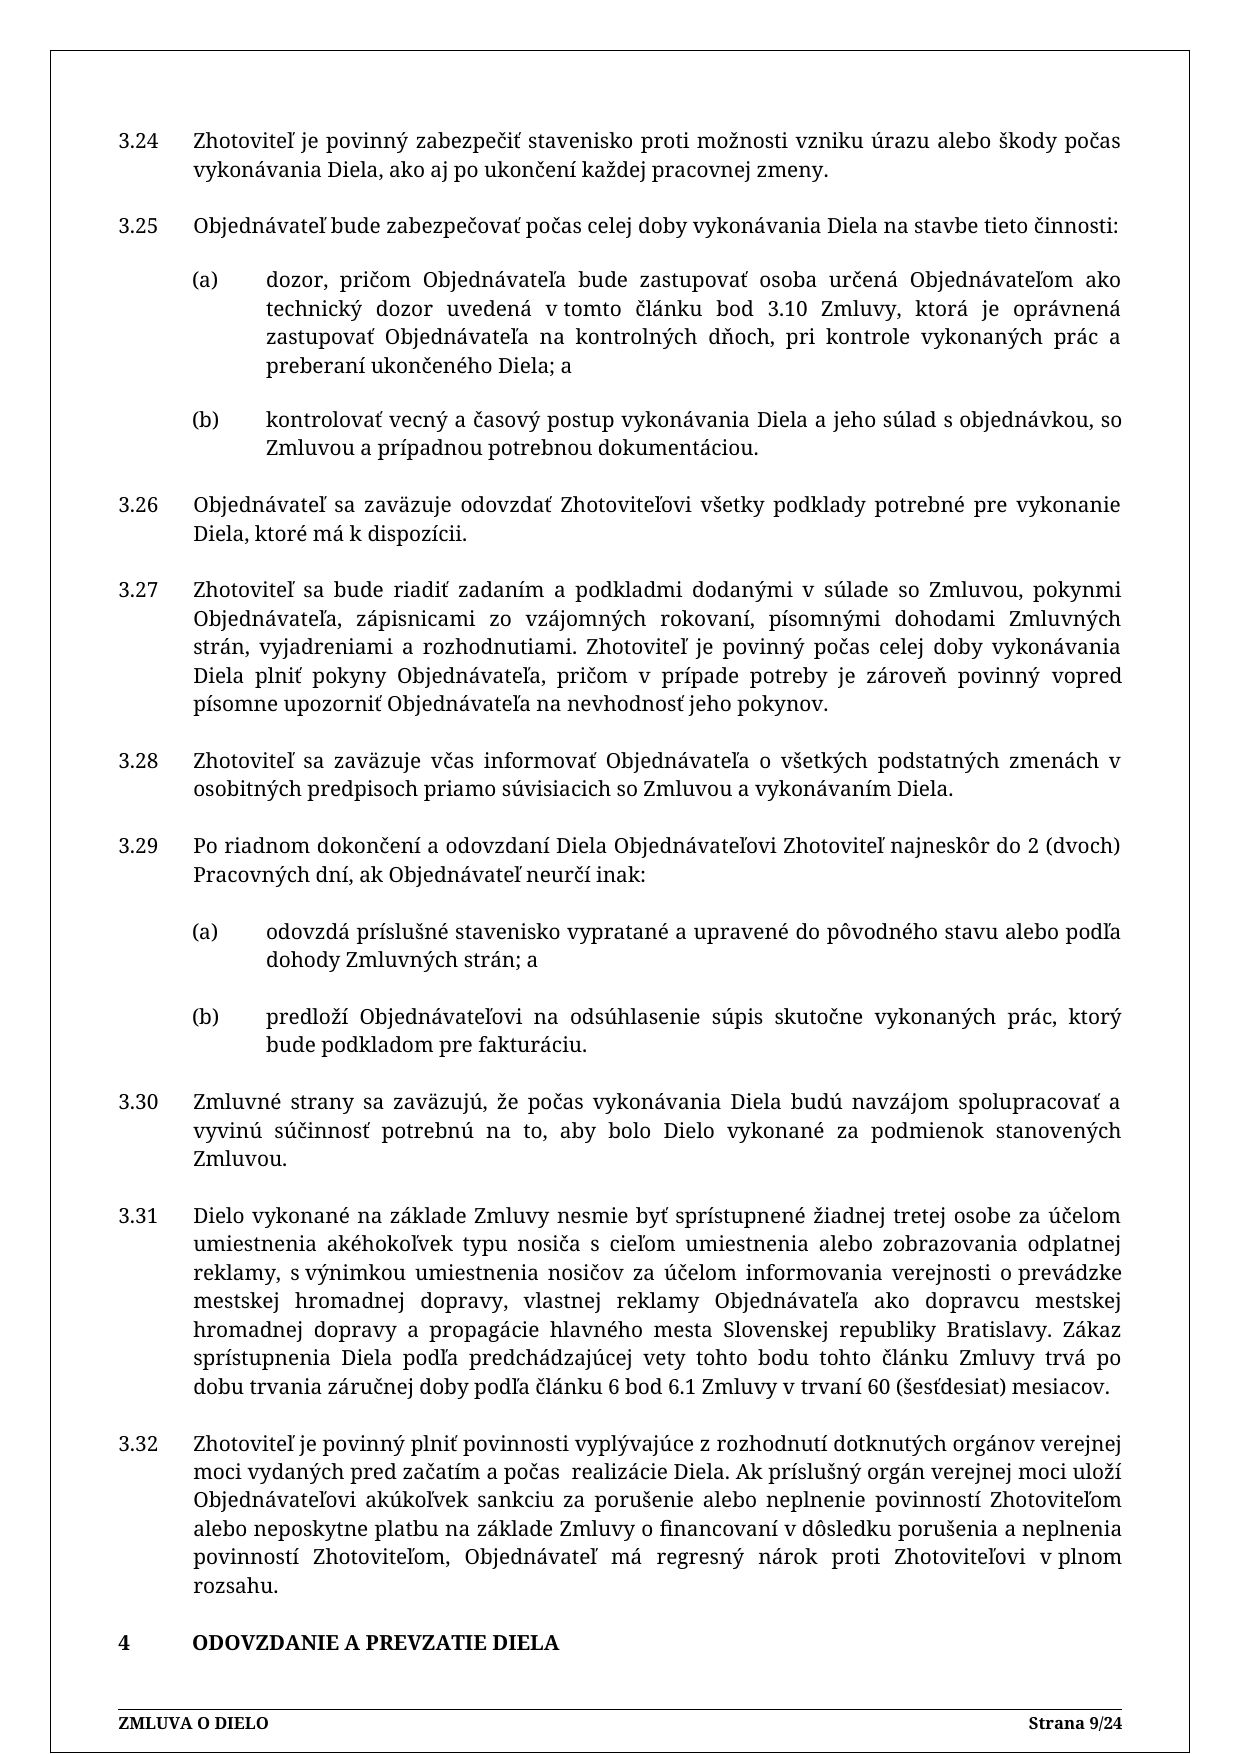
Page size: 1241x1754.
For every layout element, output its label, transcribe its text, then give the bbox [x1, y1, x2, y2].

list kontrolovať vecný a časový postup vykonávania Diela a jeho súlad s objednávkou, so Zmluvou a prípadnou potrebnou dokumentáciou. [192, 405, 1122, 462]
list predloží Objednávateľovi na odsúhlasenie súpis skutočne vykonaných prác, ktorý bude podkladom pre fakturáciu. [192, 1002, 1122, 1059]
list Zhotoviteľ sa bude riadiť zadaním a podkladmi dodanými v súlade so Zmluvou, pokynmi Objednávateľa, zápisnicami zo vzájomných rokovaní, písomnými dohodami Zmluvných strán, vyjadreniami a rozhodnutiami. Zhotoviteľ je povinný počas celej doby vykonávania Diela plniť pokyny Objednávateľa, pričom v prípade potreby je zároveň povinný vopred písomne upozorniť Objednávateľa na nevhodnosť jeho pokynov. [118, 576, 1122, 718]
list Zhotoviteľ je povinný zabezpečiť stavenisko proti možnosti vzniku úrazu alebo škody počas vykonávania Diela, ako aj po ukončení každej pracovnej zmeny. [118, 126, 1122, 183]
list Dielo vykonané na základe Zmluvy nesmie byť sprístupnené žiadnej tretej osobe za účelom umiestnenia akéhokoľvek typu nosiča s cieľom umiestnenia alebo zobrazovania odplatnej reklamy, s výnimkou umiestnenia nosičov za účelom informovania verejnosti o prevádzke mestskej hromadnej dopravy, vlastnej reklamy Objednávateľa ako dopravcu mestskej hromadnej dopravy a propagácie hlavného mesta Slovenskej republiky Bratislavy. Zákaz sprístupnenia Diela podľa predchádzajúcej vety tohto bodu tohto článku Zmluvy trvá po dobu trvania záručnej doby podľa článku 6 bod 6.1 Zmluvy v trvaní 60 (šesťdesiat) mesiacov. [118, 1201, 1122, 1400]
list Po riadnom dokončení a odovzdaní Diela Objednávateľovi Zhotoviteľ najneskôr do 2 (dvoch) Pracovných dní, ak Objednávateľ neurčí inak: [118, 831, 1122, 888]
list dozor, pričom Objednávateľa bude zastupovať osoba určená Objednávateľom ako technický dozor uvedená v tomto článku bod 3.10 Zmluvy, ktorá je oprávnená zastupovať Objednávateľa na kontrolných dňoch, pri kontrole vykonaných prác a preberaní ukončeného Diela; a [192, 266, 1122, 379]
list odovzdá príslušné stavenisko vypratané a upravené do pôvodného stavu alebo podľa dohody Zmluvných strán; a [192, 917, 1122, 974]
list Zhotoviteľ je povinný plniť povinnosti vyplývajúce z rozhodnutí dotknutých orgánov verejnej moci vydaných pred začatím a počas realizácie Diela. Ak príslušný orgán verejnej moci uloží Objednávateľovi akúkoľvek sankciu za porušenie alebo neplnenie povinností Zhotoviteľom alebo neposkytne platbu na základe Zmluvy o financovaní v dôsledku porušenia a neplnenia povinností Zhotoviteľom, Objednávateľ má regresný nárok proti Zhotoviteľovi v plnom rozsahu. [118, 1429, 1122, 1599]
list ODOVZDANIE A PREVZATIE DIELA [103, 1628, 1122, 1656]
list Objednávateľ sa zaväzuje odovzdať Zhotoviteľovi všetky podklady potrebné pre vykonanie Diela, ktoré má k dispozícii. [118, 490, 1122, 547]
list Zmluvné strany sa zaväzujú, že počas vykonávania Diela budú navzájom spolupracovať a vyvinú súčinnosť potrebnú na to, aby bolo Dielo vykonané za podmienok stanovených Zmluvou. [118, 1087, 1122, 1173]
list Objednávateľ bude zabezpečovať počas celej doby vykonávania Diela na stavbe tieto činnosti: [118, 212, 1122, 240]
list Zhotoviteľ sa zaväzuje včas informovať Objednávateľa o všetkých podstatných zmenách v osobitných predpisoch priamo súvisiacich so Zmluvou a vykonávaním Diela. [118, 746, 1122, 803]
